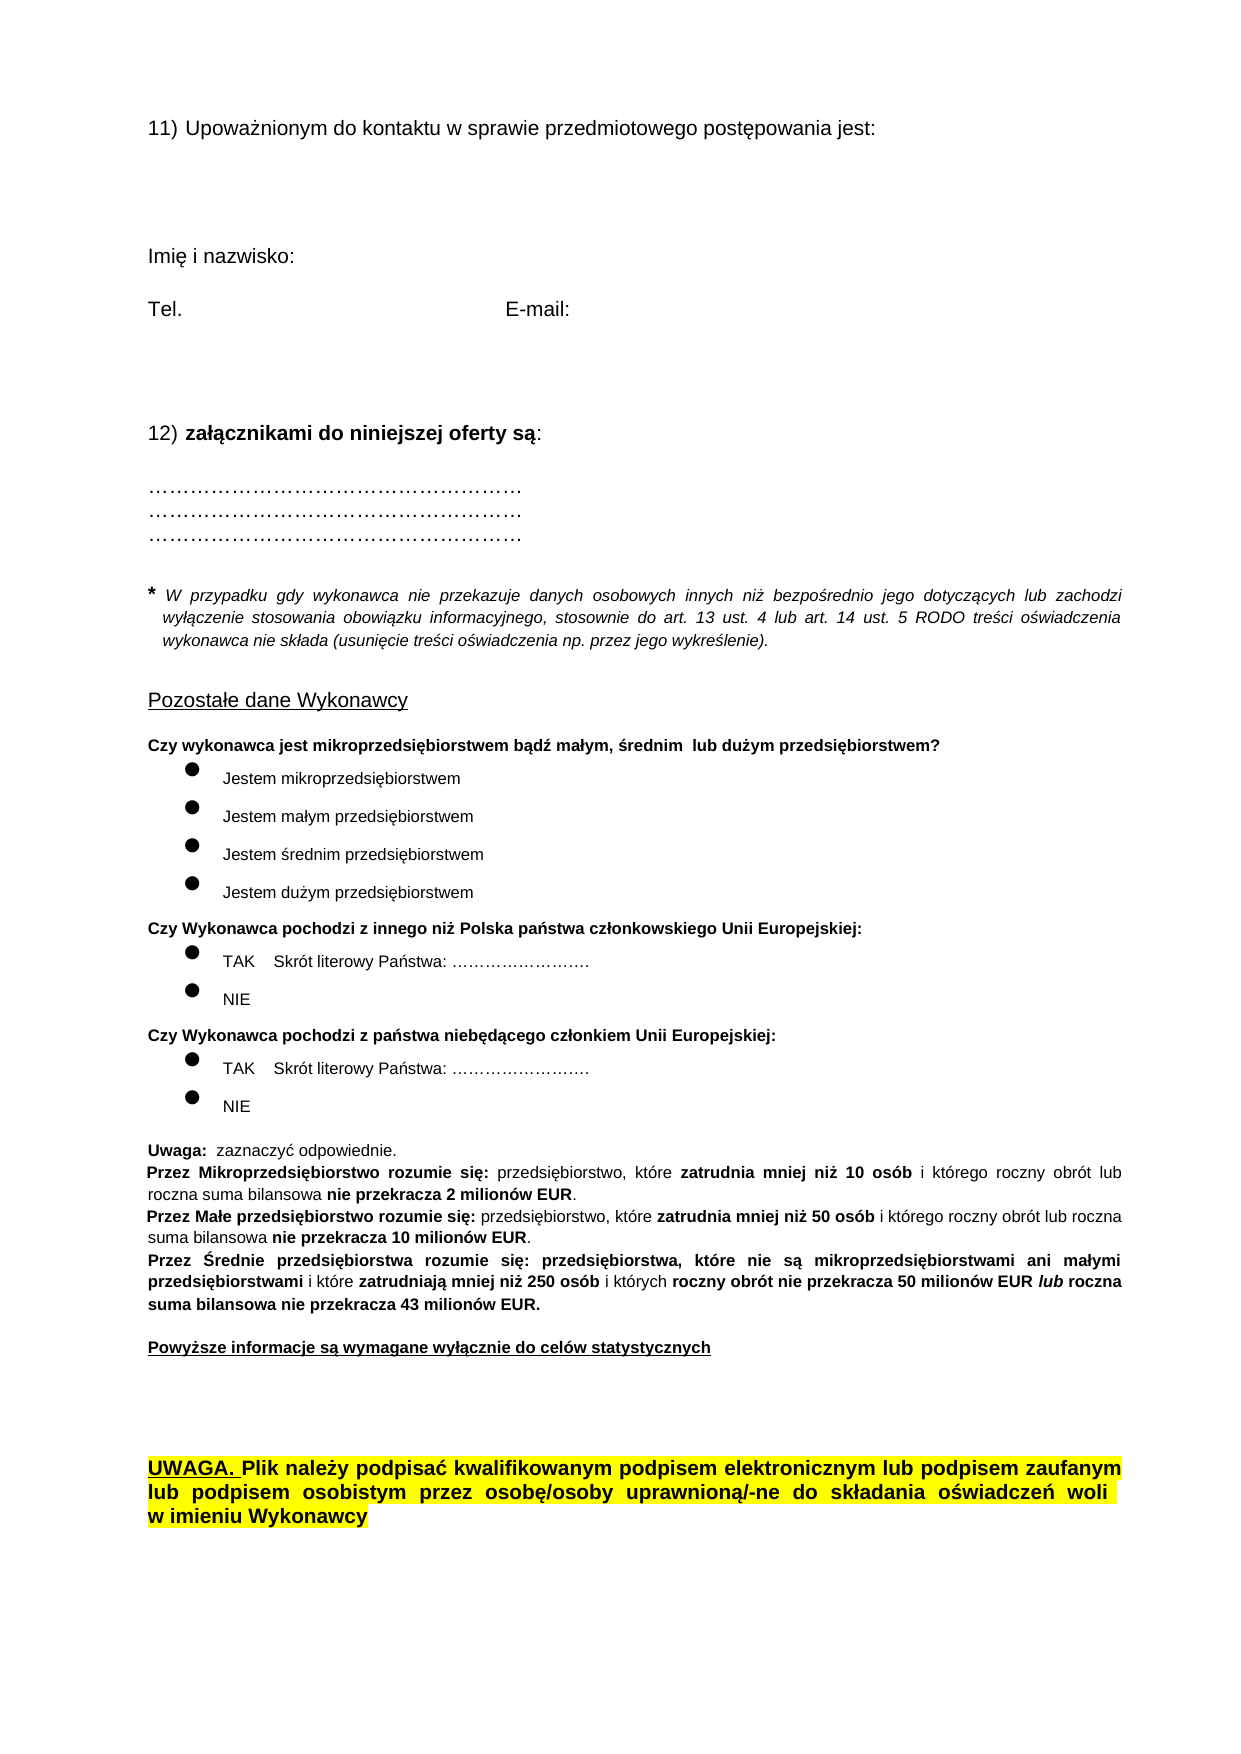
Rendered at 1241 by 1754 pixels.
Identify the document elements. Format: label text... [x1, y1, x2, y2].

text Tel. E-mail: [148, 297, 1122, 321]
text * W przypadku gdy wykonawca nie przekazuje danych osobowych innych niż bezpośrednio jego dotyczących lub zachodzi wyłączenie stosowania obowiązku informacyjnego, stosownie do art. 13 ust. 4 lub art. 14 ust. 5 RODO treści oświadczenia wykonawca nie składa (usunięcie treści oświadczenia np. przez jego wykreślenie). [148, 582, 1122, 649]
text ……………………………………………… [148, 474, 1122, 498]
list Jestem dużym przedsiębiorstwem [185, 869, 1122, 907]
text Czy Wykonawca pochodzi z innego niż Polska państwa członkowskiego Unii Europejskiej: [148, 907, 1122, 938]
list Jestem mikroprzedsiębiorstwem [185, 755, 1122, 793]
text Przez Małe przedsiębiorstwo rozumie się: przedsiębiorstwo, które zatrudnia mniej niż 50 osób i którego roczny obrót lub roczna suma bilansowa nie przekracza 10 milionów EUR. [146, 1206, 1122, 1247]
text ……………………………………………… [148, 498, 1122, 522]
list TAK Skrót literowy Państwa: ……………………. [185, 1045, 1122, 1083]
list TAK Skrót literowy Państwa: ……………………. [185, 938, 1122, 976]
text Przez Średnie przedsiębiorstwa rozumie się: przedsiębiorstwa, które nie są mikroprzedsiębiorstwami ani małymi przedsiębiorstwami i które zatrudniają mniej niż 250 osób i których roczny obrót nie przekracza 50 milionów EUR lub roczna suma bilansowa nie przekracza 43 milionów EUR. [148, 1250, 1122, 1313]
text Uwaga: zaznaczyć odpowiednie. [148, 1140, 1122, 1159]
text Przez Mikroprzedsiębiorstwo rozumie się: przedsiębiorstwo, które zatrudnia mniej niż 10 osób i którego roczny obrót lub roczna suma bilansowa nie przekracza 2 milionów EUR. [146, 1162, 1122, 1203]
text Powyższe informacje są wymagane wyłącznie do celów statystycznych [148, 1338, 1122, 1357]
list NIE [185, 1083, 1122, 1121]
list Jestem małym przedsiębiorstwem [185, 793, 1122, 831]
list NIE [185, 976, 1122, 1014]
text Imię i nazwisko: [148, 244, 1122, 268]
text ……………………………………………… [148, 522, 1122, 546]
text Czy Wykonawca pochodzi z państwa niebędącego członkiem Unii Europejskiej: [148, 1014, 1122, 1045]
list Upoważnionym do kontaktu w sprawie przedmiotowego postępowania jest: [148, 115, 1122, 139]
list załącznikami do niniejszej oferty są: [148, 421, 1122, 445]
list Jestem średnim przedsiębiorstwem [185, 831, 1122, 869]
text Czy wykonawca jest mikroprzedsiębiorstwem bądź małym, średnim lub dużym przedsiębiorstwem? [148, 724, 1122, 755]
text UWAGA. Plik należy podpisać kwalifikowanym podpisem elektronicznym lub podpisem zaufanym lub podpisem osobistym przez osobę/osoby uprawnioną/-ne do składania oświadczeń woli w imieniu Wykonawcy [368, 1480, 1122, 1528]
text Pozostałe dane Wykonawcy [148, 688, 1122, 712]
